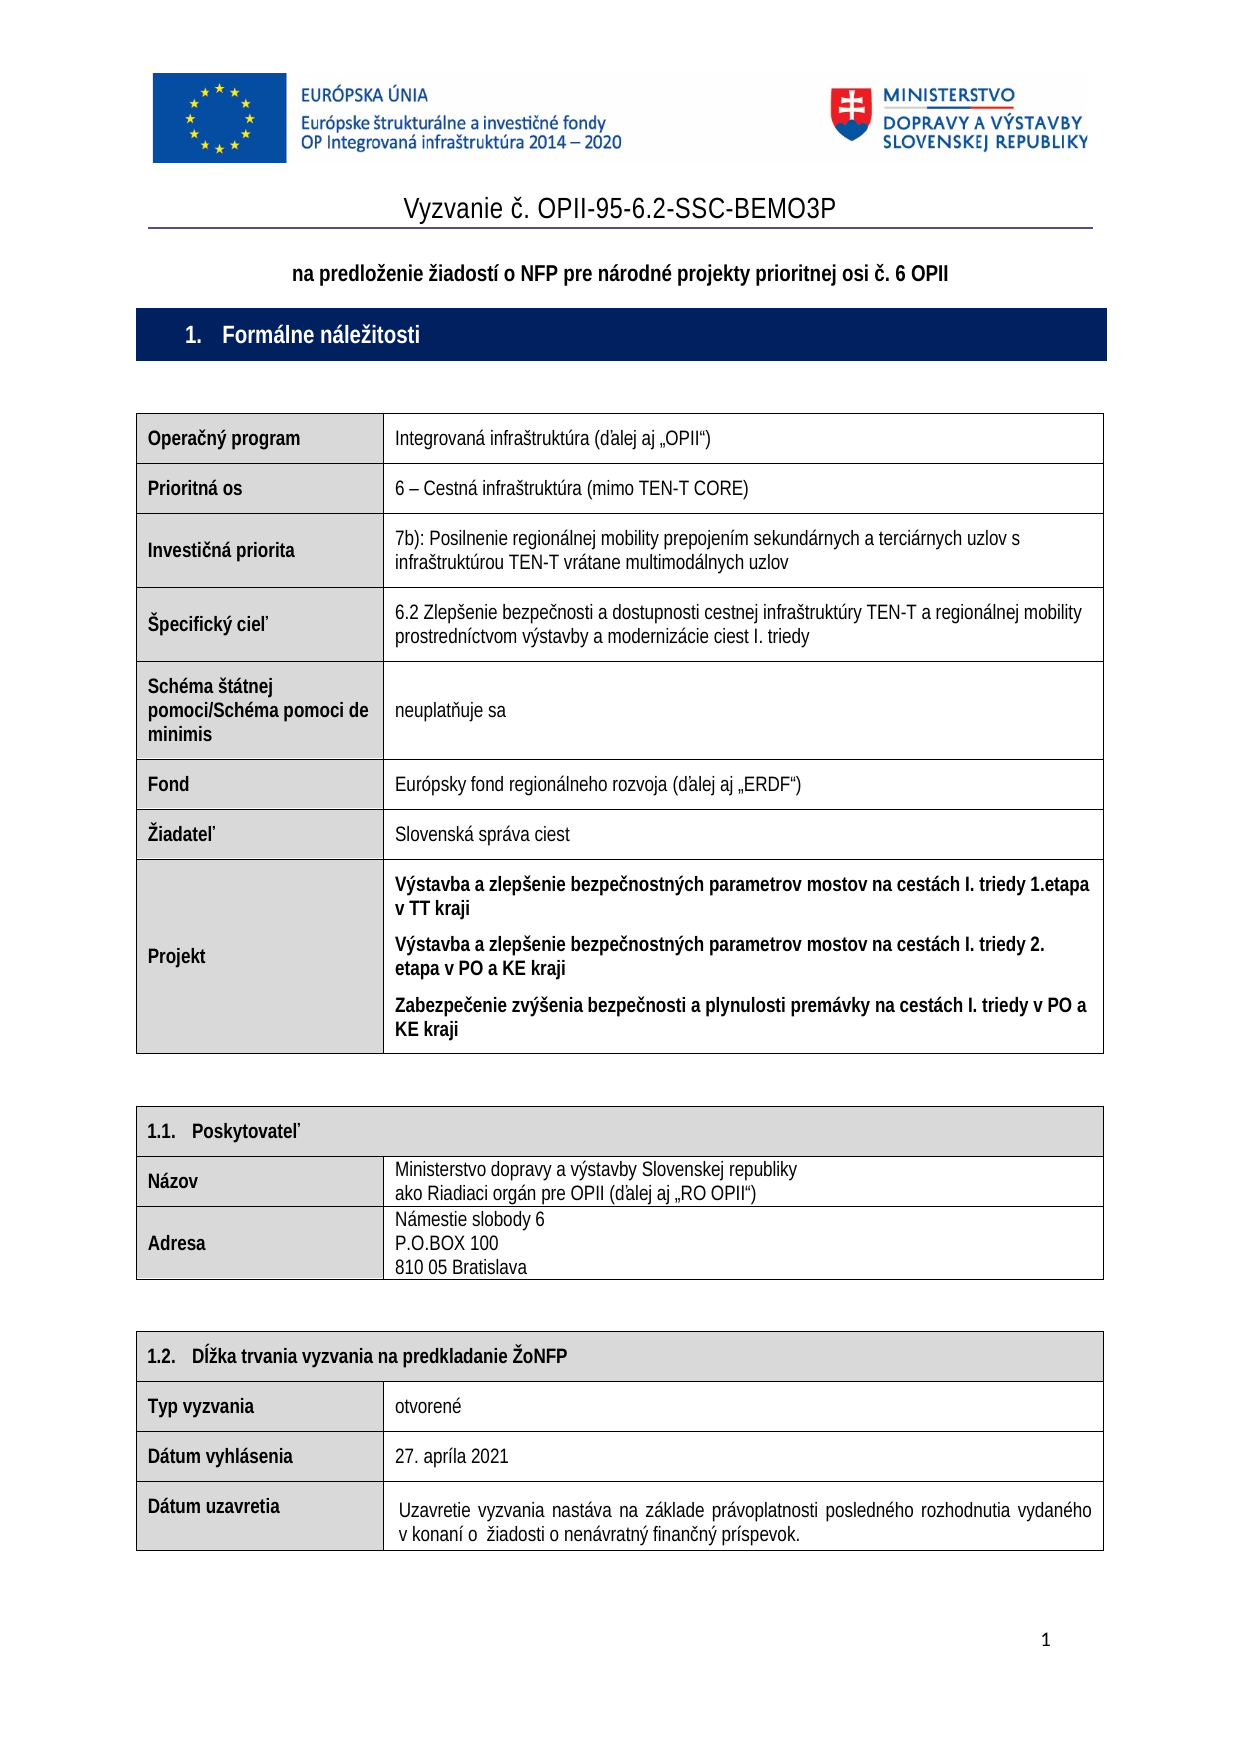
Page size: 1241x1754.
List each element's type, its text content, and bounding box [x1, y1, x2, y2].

table_cell Európsky fond regionálneho rozvoja (ďalej aj „ERDF“) [384, 760, 1103, 808]
table_cell Slovenská správa ciest [384, 810, 1103, 858]
table_cell 6.2 Zlepšenie bezpečnosti a dostupnosti cestnej infraštruktúry TEN-T a regionálnej mobility prostredníctvom výstavby a modernizácie ciest I. triedy [384, 588, 1103, 661]
title Vyzvanie č. OPII-95-6.2-SSC-BEMO3P [148, 192, 1093, 227]
table_cell Námestie slobody 6 P.O.BOX 100 810 05 Bratislava [384, 1207, 1103, 1278]
table_header Dĺžka trvania vyzvania na predkladanie ŽoNFP [137, 1332, 1103, 1381]
table_cell Projekt [137, 860, 383, 1053]
table_cell Žiadateľ [137, 810, 383, 858]
table_cell neuplatňuje sa [384, 662, 1103, 758]
table_cell 6 – Cestná infraštruktúra (mimo TEN-T CORE) [384, 464, 1103, 513]
table_cell Prioritná os [137, 464, 383, 513]
table_cell Investičná priorita [137, 514, 383, 587]
table_header Poskytovateľ [137, 1107, 1103, 1156]
table_cell Adresa [137, 1207, 383, 1278]
table_cell 27. apríla 2021 [384, 1432, 1103, 1481]
table_cell 7b): Posilnenie regionálnej mobility prepojením sekundárnych a terciárnych uzlov s infraštruktúrou TEN-T vrátane multimodálnych uzlov [384, 514, 1103, 587]
table_header Integrovaná infraštruktúra (ďalej aj „OPII“) [384, 414, 1103, 463]
text na predloženie žiadostí o NFP pre národné projekty prioritnej osi č. 6 OPII [148, 260, 1093, 287]
table_cell Výstavba a zlepšenie bezpečnostných parametrov mostov na cestách I. triedy 1.etapa v TT kraji Výstavba a zlepšenie bezpečnostných parametrov mostov na cestách I. triedy 2. etapa v PO a KE kraji Zabezpečenie zvýšenia bezpečnosti a plynulosti premávky na cestách I. triedy v PO a KE kraji [384, 860, 1103, 1053]
table_cell Názov [137, 1157, 383, 1206]
table_header Formálne náležitosti [136, 308, 1107, 361]
table_cell Špecifický cieľ [137, 588, 383, 661]
picture [152, 73, 1088, 163]
table_cell Dátum vyhlásenia [137, 1432, 383, 1481]
table_cell Dátum uzavretia [137, 1482, 383, 1550]
table_cell otvorené [384, 1382, 1103, 1431]
table_cell Ministerstvo dopravy a výstavby Slovenskej republiky ako Riadiaci orgán pre OPII (ďalej aj „RO OPII“) [384, 1157, 1103, 1206]
table_cell Fond [137, 760, 383, 808]
table_cell Uzavretie vyzvania nastáva na základe právoplatnosti posledného rozhodnutia vydaného v konaní o žiadosti o nenávratný finančný príspevok. [384, 1482, 1103, 1550]
table_header Operačný program [137, 414, 383, 463]
table_cell Schéma štátnej pomoci/Schéma pomoci de minimis [137, 662, 383, 758]
table_cell Typ vyzvania [137, 1382, 383, 1431]
